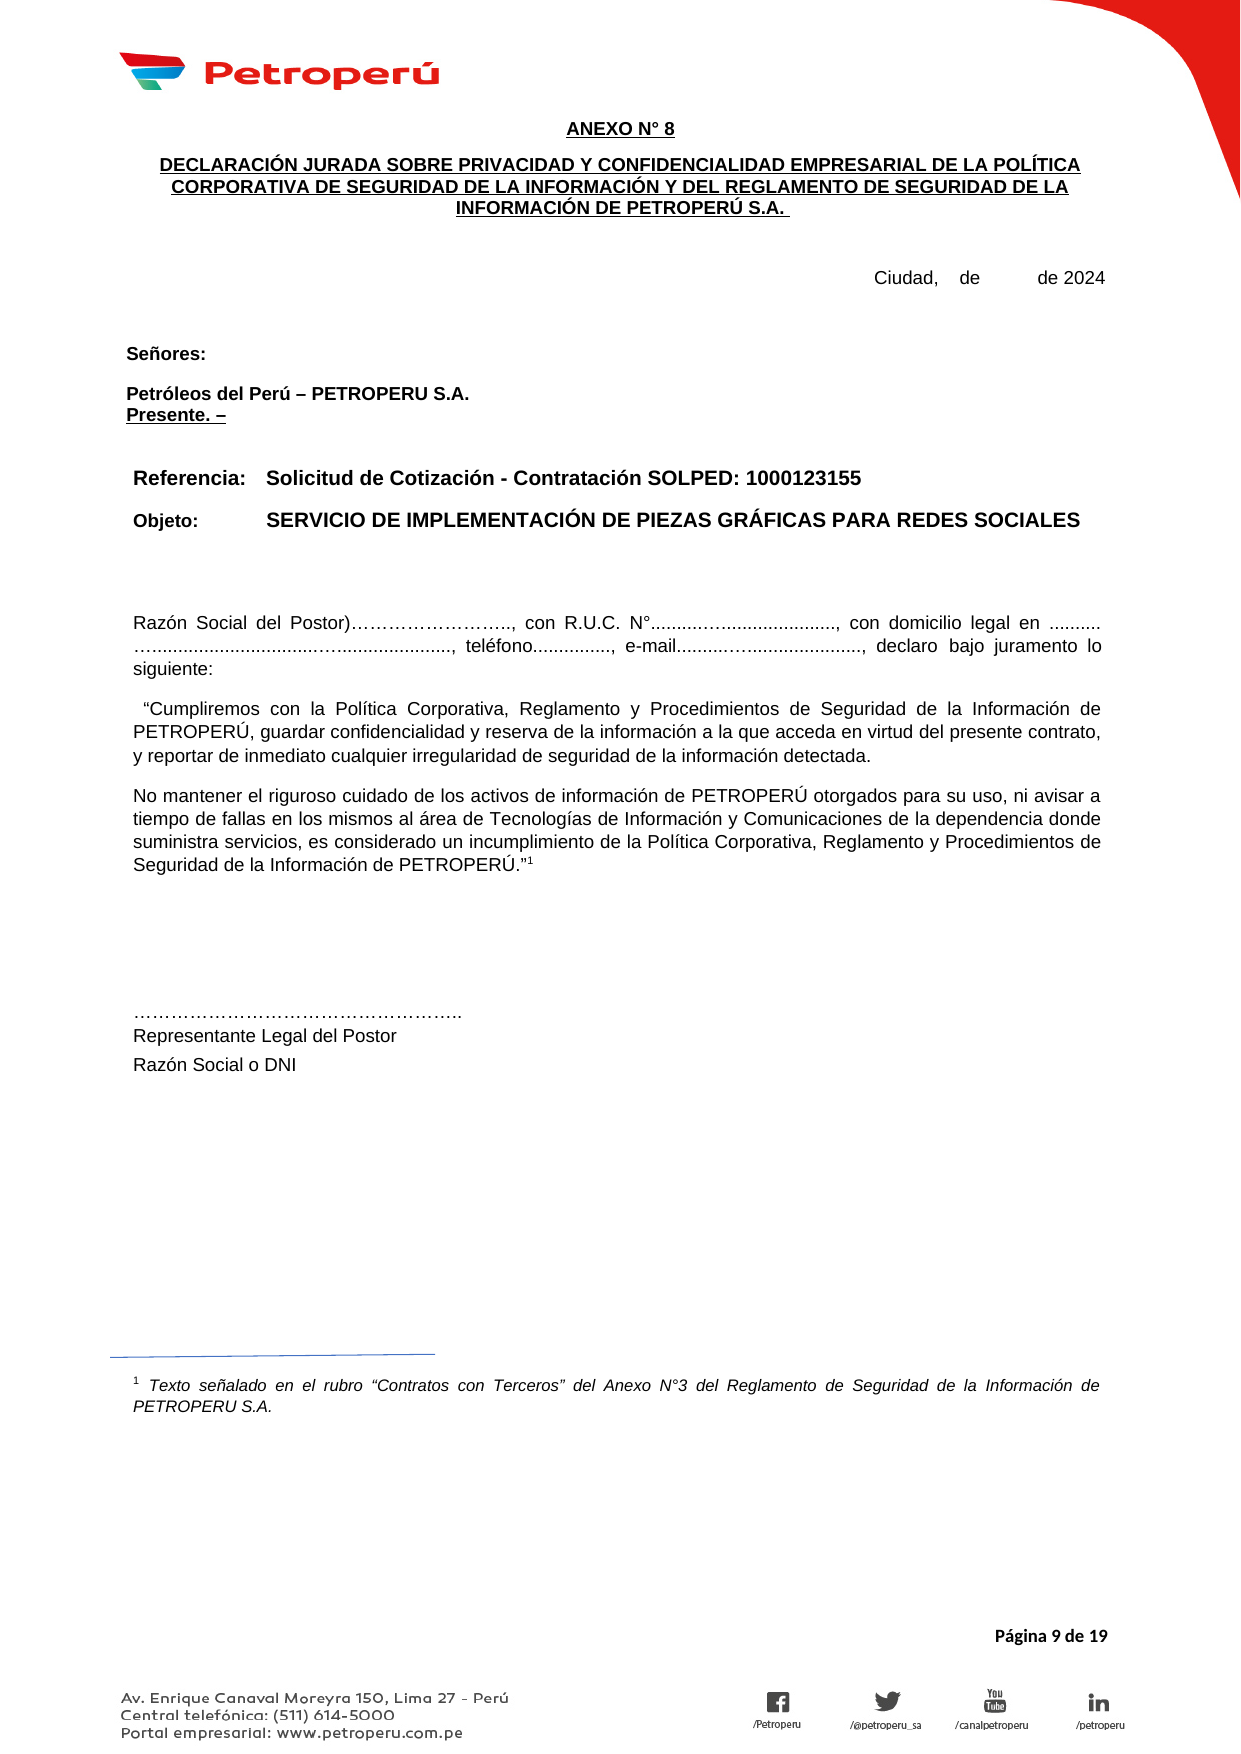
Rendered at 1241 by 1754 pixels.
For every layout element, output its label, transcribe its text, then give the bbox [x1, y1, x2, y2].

text Petróleos del Perú – PETROPERU S.A. [126, 382, 1105, 404]
text DECLARACIÓN JURADA SOBRE PRIVACIDAD Y CONFIDENCIALIDAD EMPRESARIAL DE LA POLÍTICA CORPORATIVA DE SEGURIDAD DE LA INFORMACIÓN Y DEL REGLAMENTO DE SEGURIDAD DE LA INFORMACIÓN DE PETROPERÚ S.A. [133, 154, 1107, 219]
text Presente. – [126, 404, 1105, 426]
picture [2, 1680, 1241, 1754]
text Objeto: SERVICIO DE IMPLEMENTACIÓN DE PIEZAS GRÁFICAS PARA REDES SOCIALES [133, 508, 1107, 532]
text Referencia: Solicitud de Cotización - Contratación SOLPED: 1000123155 [133, 465, 1107, 489]
text No mantener el riguroso cuidado de los activos de información de PETROPERÚ otorgados para su uso, ni avisar a tiempo de fallas en los mismos al área de Tecnologías de Información y Comunicaciones de la dependencia donde suministra servicios, es considerado un incumplimiento de la Política Corporativa, Reglamento y Procedimientos de Seguridad de la Información de PETROPERÚ.”1 [133, 784, 1102, 876]
text “Cumpliremos con la Política Corporativa, Reglamento y Procedimientos de Seguridad de la Información de PETROPERÚ, guardar confidencialidad y reserva de la información a la que acceda en virtud del presente contrato, y reportar de inmediato cualquier irregularidad de seguridad de la información detectada. [133, 698, 1102, 766]
picture [1, 0, 1241, 209]
text Representante Legal del Postor [133, 1024, 1107, 1046]
text ANEXO N° 8 [133, 118, 1107, 140]
text Señores: [126, 342, 1105, 364]
text Razón Social o DNI [133, 1054, 1107, 1075]
text Razón Social del Postor)…………………….., con R.U.C. N°..........…......................, con domicilio legal en ..........…................................…......................, teléfono..............., e-mail..........…......................, declaro bajo juramento lo siguiente: [133, 612, 1102, 680]
text 1 Texto señalado en el rubro “Contratos con Terceros” del Anexo N°3 del Reglamento de Seguridad de la Información de PETROPERU S.A. [133, 1374, 1102, 1416]
text …………………………………………….. [133, 1001, 1107, 1023]
text Ciudad, de de 2024 [724, 267, 1105, 288]
